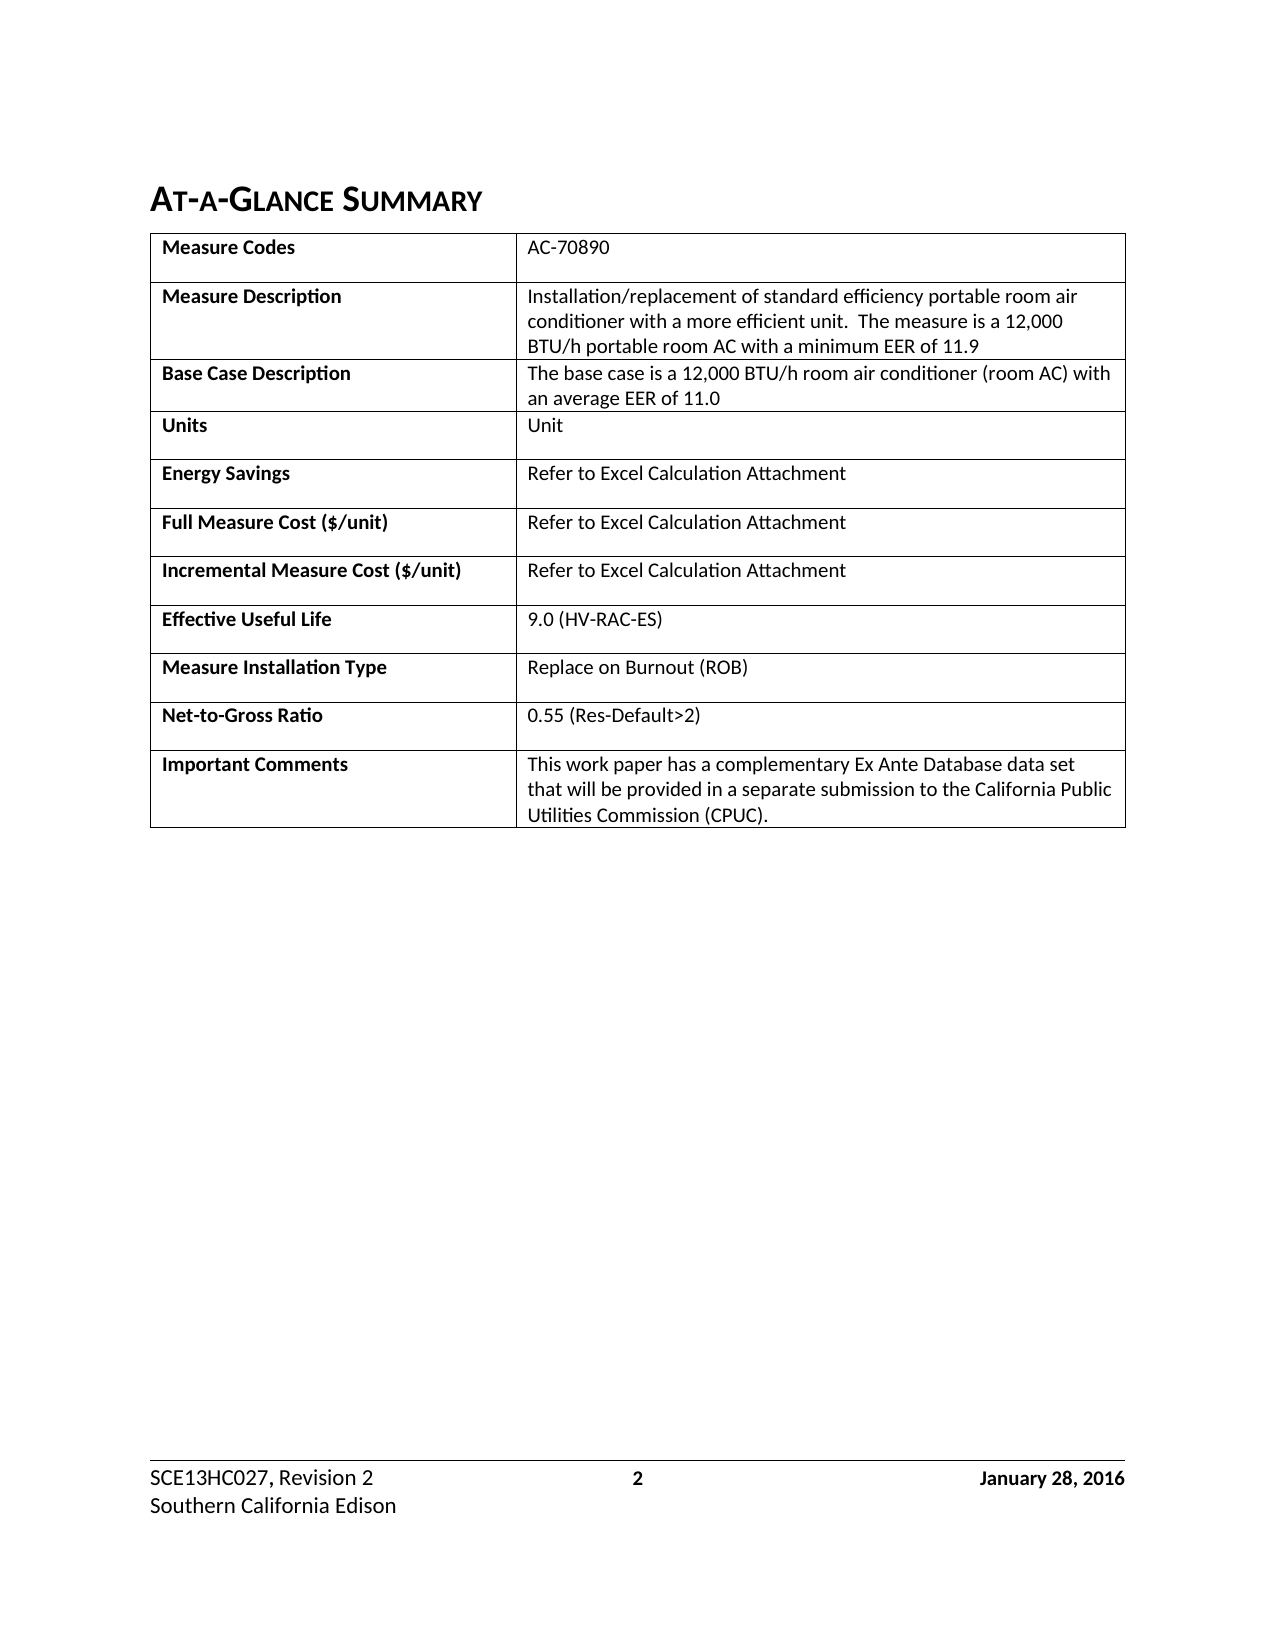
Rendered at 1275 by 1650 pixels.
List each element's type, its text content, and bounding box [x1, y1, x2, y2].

table_cell Installation/replacement of standard efficiency portable room air conditioner with a more efficient unit. The measure is a 12,000 BTU/h portable room AC with a minimum EER of 11.9 [517, 283, 1125, 359]
table_cell This work paper has a complementary Ex Ante Database data set that will be provided in a separate submission to the California Public Utilities Commission (CPUC). [517, 751, 1125, 827]
subtitle At-a-Glance Summary [150, 175, 1125, 221]
table_cell Base Case Description [151, 360, 516, 411]
table_cell Refer to Excel Calculation Attachment [517, 460, 1125, 508]
table_cell Units [151, 412, 516, 459]
table_cell The base case is a 12,000 BTU/h room air conditioner (room AC) with an average EER of 11.0 [517, 360, 1125, 411]
table_cell Effective Useful Life [151, 606, 516, 653]
table_cell Unit [517, 412, 1125, 459]
table_cell Refer to Excel Calculation Attachment [517, 557, 1125, 605]
table_cell Incremental Measure Cost ($/unit) [151, 557, 516, 605]
table_cell Refer to Excel Calculation Attachment [517, 509, 1125, 556]
table_cell Measure Installation Type [151, 654, 516, 702]
table_cell Net-to-Gross Ratio [151, 703, 516, 750]
table_cell 9.0 (HV-RAC-ES) [517, 606, 1125, 653]
table_cell Full Measure Cost ($/unit) [151, 509, 516, 556]
table_cell 0.55 (Res-Default>2) [517, 703, 1125, 750]
table_cell Important Comments [151, 751, 516, 827]
table_cell Measure Description [151, 283, 516, 359]
table_header Measure Codes [151, 234, 516, 282]
table_header AC-70890 [517, 234, 1125, 282]
table_cell Replace on Burnout (ROB) [517, 654, 1125, 702]
table_cell Energy Savings [151, 460, 516, 508]
